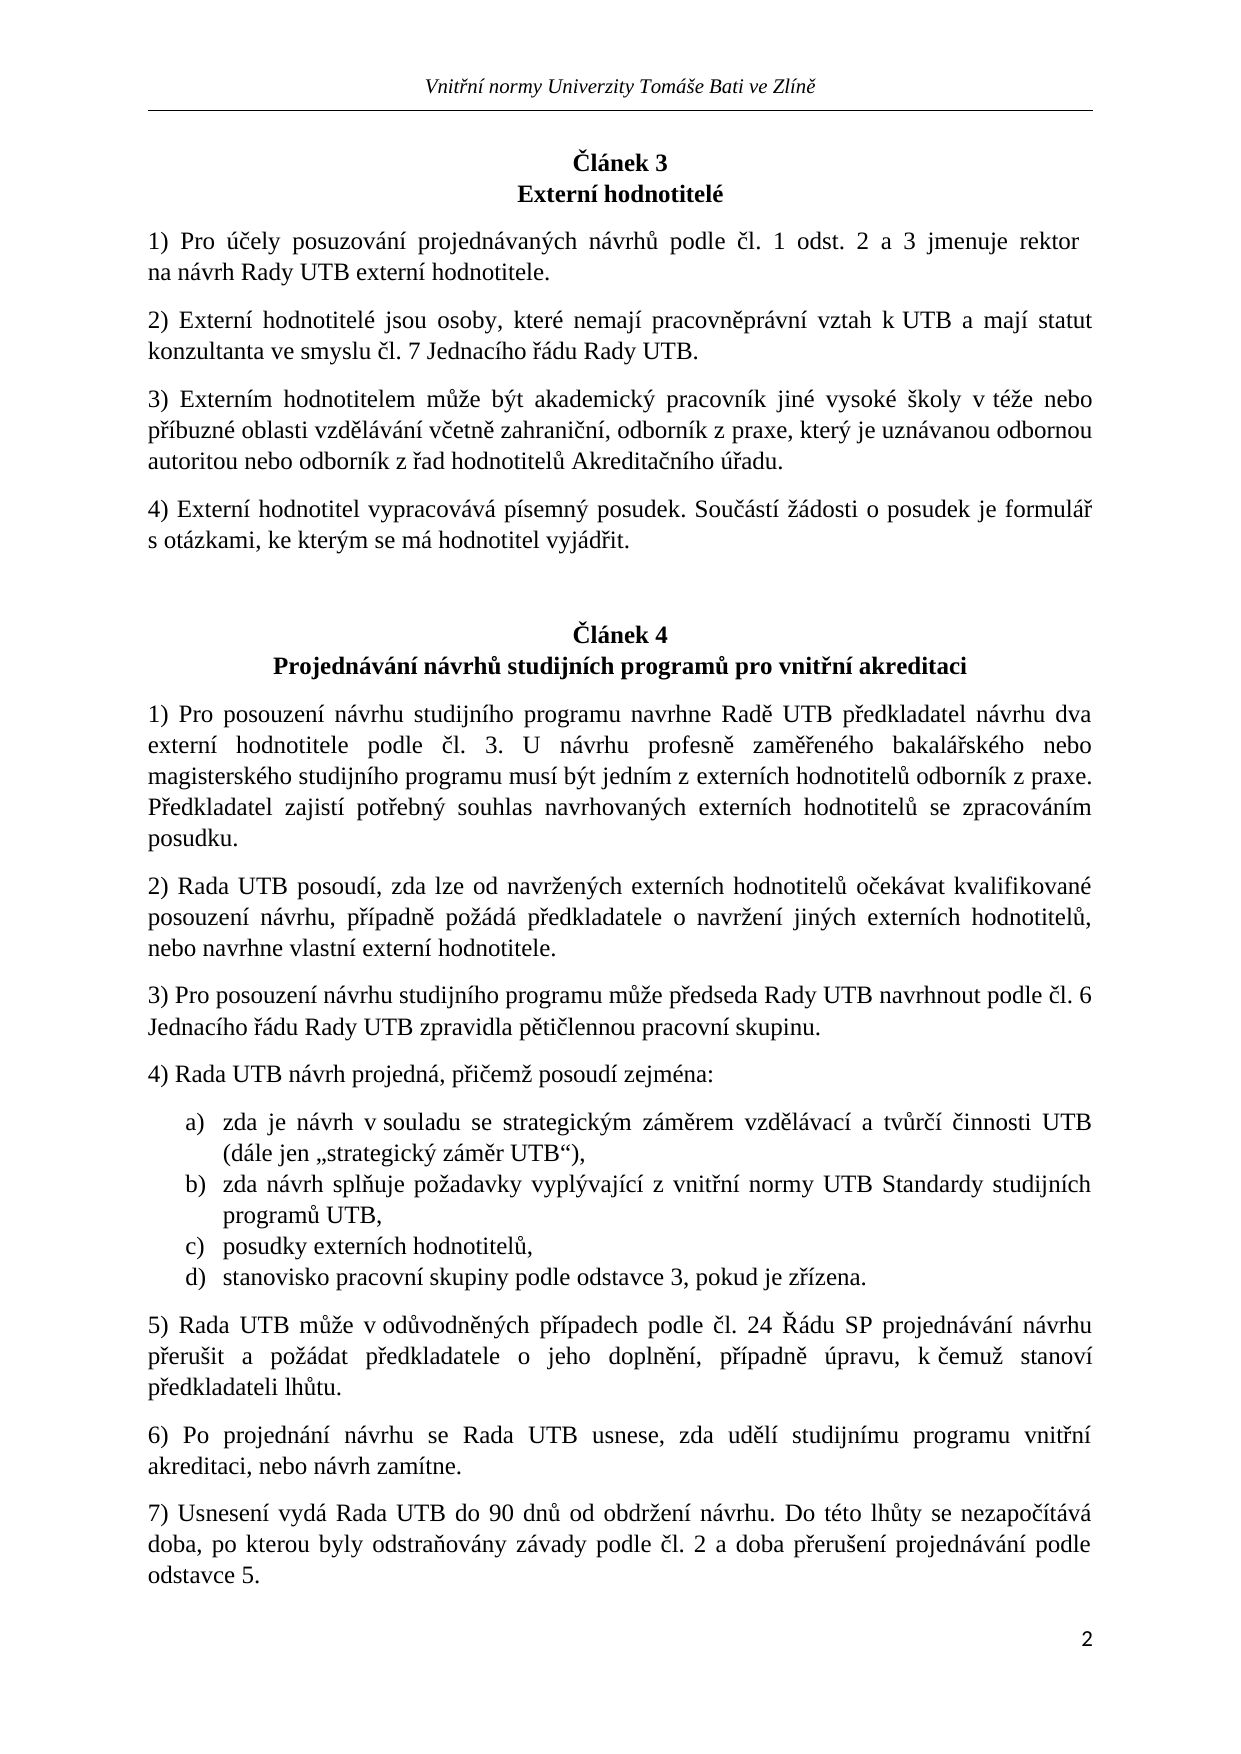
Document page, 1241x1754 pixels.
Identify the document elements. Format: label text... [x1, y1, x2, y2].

text 3) Externím hodnotitelem může být akademický pracovník jiné vysoké školy v téže nebo příbuzné oblasti vzdělávání včetně zahraniční, odborník z praxe, který je uznávanou odbornou autoritou nebo odborník z řad hodnotitelů Akreditačního úřadu. [148, 384, 1093, 475]
text 3) Pro posouzení návrhu studijního programu může předseda Rady UTB navrhnout podle čl. 6 Jednacího řádu Rady UTB zpravidla pětičlennou pracovní skupinu. [148, 981, 1093, 1040]
text 6) Po projednání návrhu se Rada UTB usnese, zda udělí studijnímu programu vnitřní akreditaci, nebo návrh zamítne. [148, 1420, 1093, 1479]
text 4) Rada UTB návrh projedná, přičemž posoudí zejména: [148, 1059, 1093, 1088]
text 2) Externí hodnotitelé jsou osoby, které nemají pracovněprávní vztah k UTB a mají statut konzultanta ve smyslu čl. 7 Jednacího řádu Rady UTB. [148, 305, 1093, 365]
text Článek 3 [148, 148, 1093, 176]
text Projednávání návrhů studijních programů pro vnitřní akreditaci [148, 651, 1093, 680]
list posudky externích hodnotitelů, [185, 1231, 1093, 1260]
list stanovisko pracovní skupiny podle odstavce 3, pokud je zřízena. [185, 1262, 1093, 1291]
text 7) Usnesení vydá Rada UTB do 90 dnů od obdržení návrhu. Do této lhůty se nezapočítává doba, po kterou byly odstraňovány závady podle čl. 2 a doba přerušení projednávání podle odstavce 5. [148, 1498, 1093, 1589]
list zda návrh splňuje požadavky vyplývající z vnitřní normy UTB Standardy studijních programů UTB, [185, 1169, 1093, 1229]
text Externí hodnotitelé [148, 179, 1093, 207]
text 1) Pro posouzení návrhu studijního programu navrhne Radě UTB předkladatel návrhu dva externí hodnotitele podle čl. 3. U návrhu profesně zaměřeného bakalářského nebo magisterského studijního programu musí být jedním z externích hodnotitelů odborník z praxe. Předkladatel zajistí potřebný souhlas navrhovaných externích hodnotitelů se zpracováním posudku. [148, 699, 1093, 852]
text 4) Externí hodnotitel vypracovává písemný posudek. Součástí žádosti o posudek je formulář s otázkami, ke kterým se má hodnotitel vyjádřit. [148, 494, 1093, 553]
text 2) Rada UTB posoudí, zda lze od navržených externích hodnotitelů očekávat kvalifikované posouzení návrhu, případně požádá předkladatele o navržení jiných externích hodnotitelů, nebo navrhne vlastní externí hodnotitele. [148, 871, 1093, 962]
text 1) Pro účely posuzování projednávaných návrhů podle čl. 1 odst. 2 a 3 jmenuje rektor na návrh Rady UTB externí hodnotitele. [148, 226, 1093, 286]
text Článek 4 [148, 620, 1093, 649]
list zda je návrh v souladu se strategickým záměrem vzdělávací a tvůrčí činnosti UTB (dále jen „strategický záměr UTB“), [185, 1107, 1093, 1167]
text 5) Rada UTB může v odůvodněných případech podle čl. 24 Řádu SP projednávání návrhu přerušit a požádat předkladatele o jeho doplnění, případně úpravu, k čemuž stanoví předkladateli lhůtu. [148, 1310, 1093, 1401]
